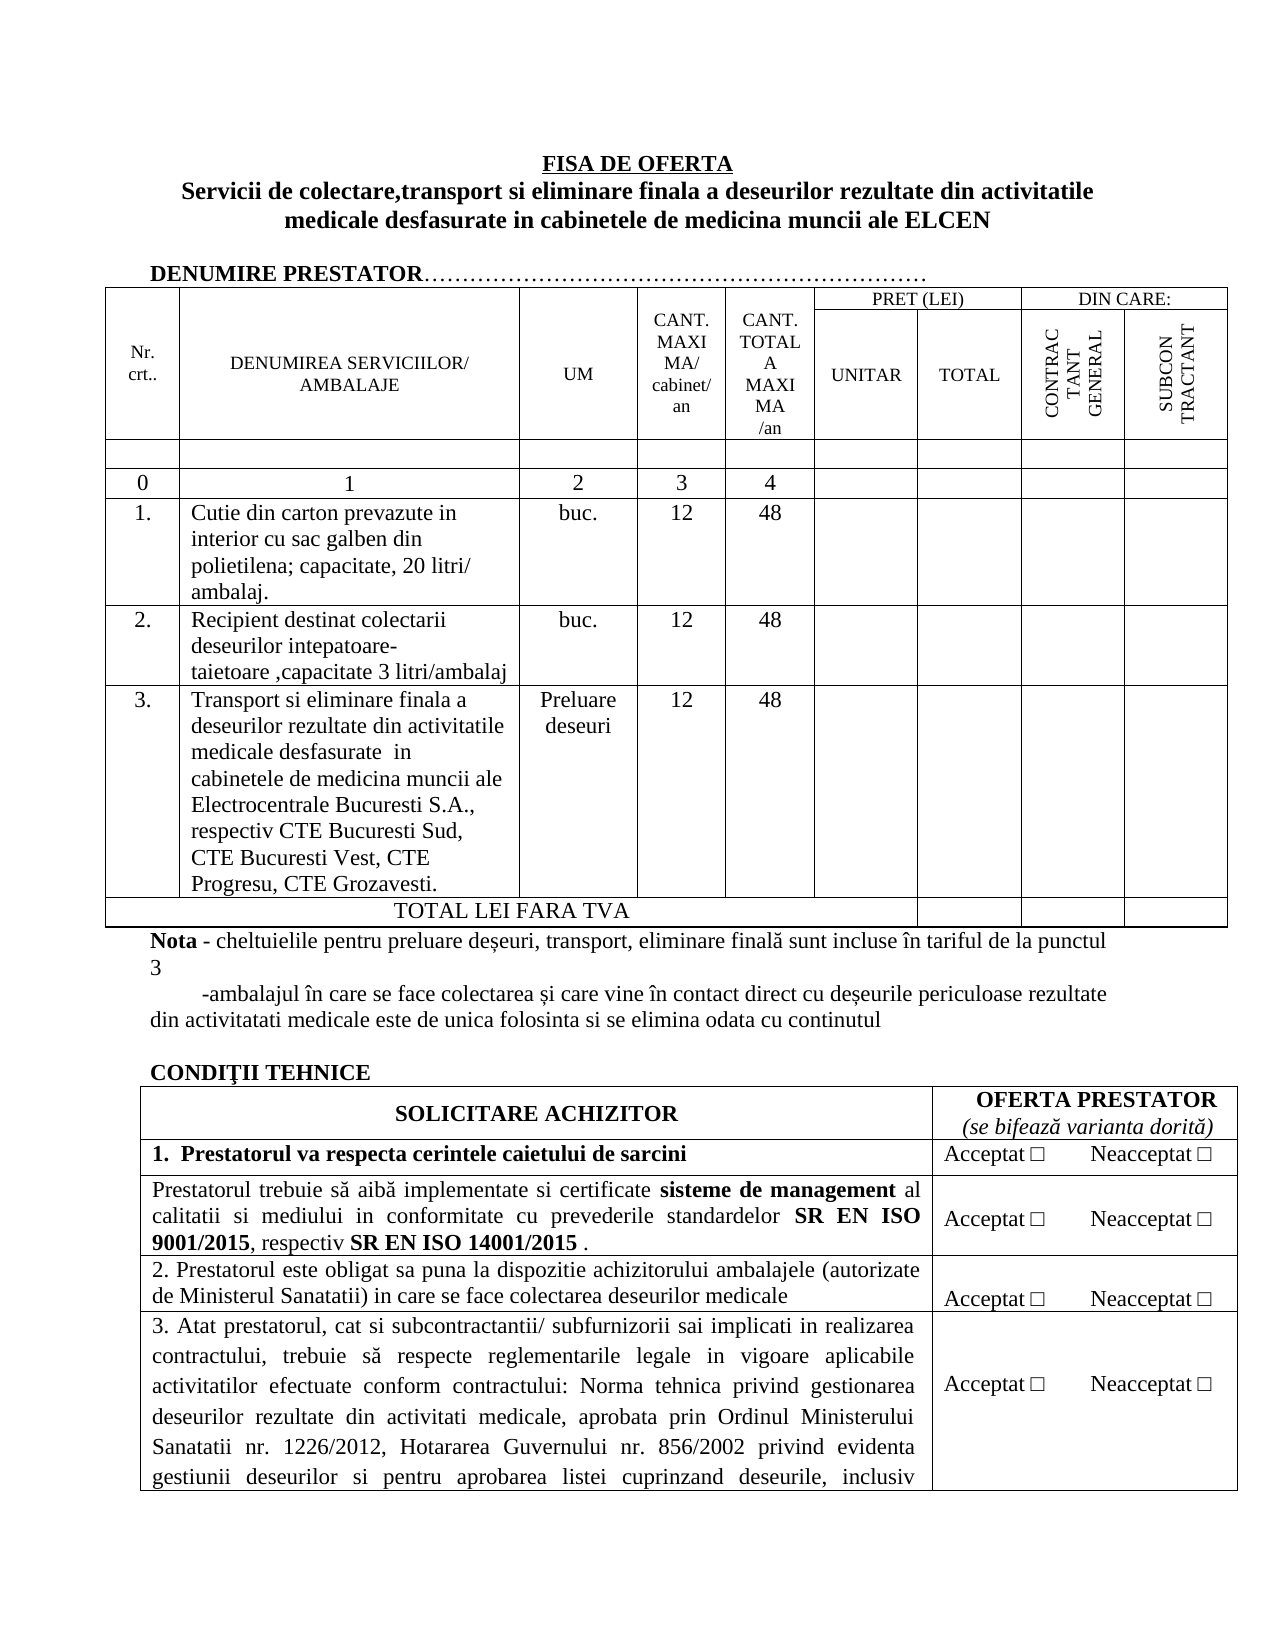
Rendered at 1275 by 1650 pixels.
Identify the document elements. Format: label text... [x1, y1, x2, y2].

table_cell Prestatorul trebuie să aibă implementate si certificate sisteme de management al calitatii si mediului in conformitate cu prevederile standardelor SR EN ISO 9001/2015, respectiv SR EN ISO 14001/2015 . [141, 1176, 932, 1255]
table_cell 12 [638, 606, 725, 685]
table_cell [918, 469, 1021, 498]
table_cell [918, 686, 1021, 897]
table_cell 2. Prestatorul este obligat sa puna la dispozitie achizitorului ambalajele (autorizate de Ministerul Sanatatii) in care se face colectarea deseurilor medicale [141, 1256, 932, 1311]
table_header CANT. TOTALA MAXIMA /an [726, 288, 814, 438]
table_cell Acceptat □ Neacceptat □ [933, 1256, 1237, 1311]
table_cell [1125, 898, 1227, 926]
table_cell [1022, 440, 1124, 468]
table_cell [815, 440, 917, 468]
table_cell 48 [726, 686, 814, 897]
table_cell 48 [726, 499, 814, 604]
table_cell Transport si eliminare finala a deseurilor rezultate din activitatile medicale desfasurate in cabinetele de medicina muncii ale Electrocentrale Bucuresti S.A., respectiv CTE Bucuresti Sud, CTE Bucuresti Vest, CTE Progresu, CTE Grozavesti. [180, 686, 519, 897]
text -ambalajul în care se face colectarea și care vine în contact direct cu deșeurile periculoase rezultate din activitatati medicale este de unica folosinta si se elimina odata cu continutul [150, 980, 1125, 1033]
table_cell buc. [520, 499, 637, 604]
table_cell [815, 499, 917, 604]
table_cell 1 [180, 469, 519, 498]
table_header CANT. MAXIMA/ cabinet/an [638, 288, 725, 438]
table_cell [1022, 686, 1124, 897]
table_header DIN CARE: [1022, 288, 1227, 309]
table_cell 1. Prestatorul va respecta cerintele caietului de sarcini [141, 1140, 932, 1175]
table_cell Acceptat □ Neacceptat □ [933, 1176, 1237, 1255]
table_cell [726, 440, 814, 468]
table_cell [815, 469, 917, 498]
table_cell [1125, 606, 1227, 685]
table_cell CONTRAC TANT GENERAL [1022, 310, 1124, 438]
table_header SOLICITARE ACHIZITOR [141, 1087, 932, 1139]
table_cell 4 [726, 469, 814, 498]
table_cell [1022, 499, 1124, 604]
table_cell Preluare deseuri [520, 686, 637, 897]
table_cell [141, 1312, 932, 1489]
table_cell [918, 898, 1021, 926]
table_cell [815, 606, 917, 685]
table_cell 3 [638, 469, 725, 498]
table_cell 12 [638, 686, 725, 897]
table_cell [1125, 440, 1227, 468]
table_header UM [520, 288, 637, 438]
table_cell Recipient destinat colectarii deseurilor intepatoare-taietoare ,capacitate 3 litri/ambalaj [180, 606, 519, 685]
table_cell 2. [106, 606, 179, 685]
table_cell SUBCON TRACTANT [1125, 310, 1227, 438]
text FISA DE OFERTA [150, 150, 1125, 176]
table_cell [1125, 686, 1227, 897]
table_cell 0 [106, 469, 179, 498]
table_header OFERTA PRESTATOR (se bifează varianta dorită) [933, 1087, 1237, 1139]
table_cell 48 [726, 606, 814, 685]
table_cell UNITAR [815, 310, 917, 438]
table_cell buc. [520, 606, 637, 685]
table_cell Cutie din carton prevazute in interior cu sac galben din polietilena; capacitate, 20 litri/ ambalaj. [180, 499, 519, 604]
table_cell 12 [638, 499, 725, 604]
text Servicii de colectare,transport si eliminare finala a deseurilor rezultate din activitatile medicale desfasurate in cabinetele de medicina muncii ale ELCEN [150, 176, 1125, 234]
table_cell [1125, 499, 1227, 604]
table_cell 3. [106, 686, 179, 897]
table_cell 1. [106, 499, 179, 604]
table_cell [1022, 606, 1124, 685]
table_cell TOTAL LEI FARA TVA [106, 898, 917, 926]
table_cell [180, 440, 519, 468]
table_cell [918, 440, 1021, 468]
table_cell [1125, 469, 1227, 498]
table_cell [918, 499, 1021, 604]
table_header Nr. crt.. [106, 288, 179, 438]
table_cell [106, 440, 179, 468]
table_cell [815, 686, 917, 897]
text Nota - cheltuielile pentru preluare deșeuri, transport, eliminare finală sunt incluse în tariful de la punctul 3 [150, 928, 1125, 980]
table_cell [520, 440, 637, 468]
table_cell [638, 440, 725, 468]
table_cell [918, 606, 1021, 685]
text DENUMIRE PRESTATOR………………………………………………………… [150, 260, 1125, 287]
table_cell [1022, 898, 1124, 926]
table_cell 2 [520, 469, 637, 498]
text CONDIŢII TEHNICE [150, 1059, 1125, 1086]
table_cell TOTAL [918, 310, 1021, 438]
table_cell [1022, 469, 1124, 498]
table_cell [933, 1312, 1237, 1489]
table_header PRET (LEI) [815, 288, 1021, 309]
table_header DENUMIREA SERVICIILOR/ AMBALAJE [180, 288, 519, 438]
table_cell Acceptat □ Neacceptat □ [933, 1140, 1237, 1175]
